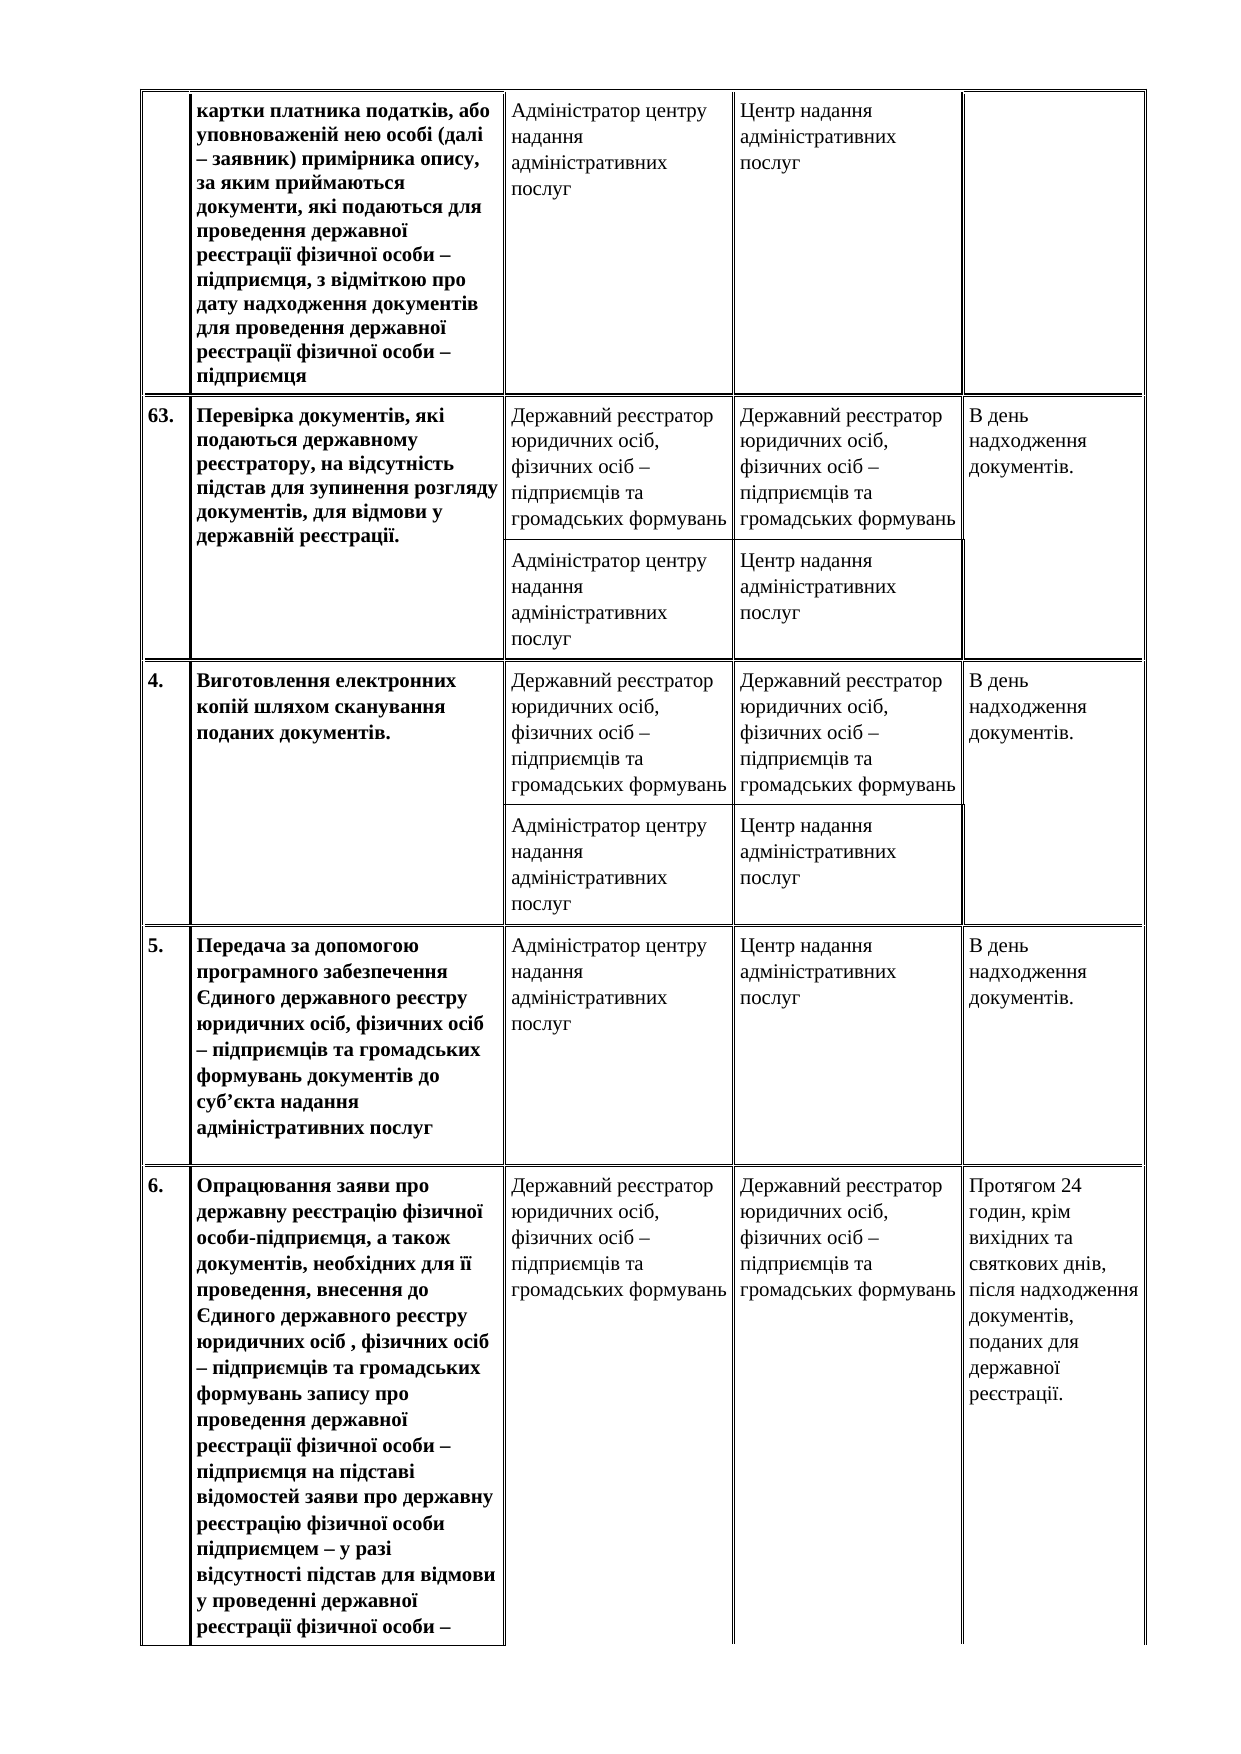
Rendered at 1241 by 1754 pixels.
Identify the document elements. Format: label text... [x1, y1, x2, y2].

table_cell Перевірка документів, які подаються державному реєстратору, на відсутність підстав для зупинення розгляду документів, для відмови у державній реєстрації. [192, 397, 503, 658]
table_cell Виготовлення електронних копій шляхом сканування поданих документів. [192, 662, 503, 924]
table_cell В день надходження документів. [963, 924, 1145, 1164]
table_cell Адміністратор центру надання адміністративних послуг [505, 90, 734, 393]
table_cell [143, 393, 189, 658]
table_cell 4. [143, 658, 189, 924]
table_cell Передача за допомогою програмного забезпечення Єдиного державного реєстру юридичних осіб, фізичних осіб – підприємців та громадських формувань документів до суб’єкта надання адміністративних послуг [192, 927, 503, 1164]
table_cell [963, 92, 1144, 393]
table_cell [190, 90, 505, 393]
table_cell 5. [141, 924, 190, 1164]
table_cell В день надходження документів. [963, 393, 1144, 658]
table_cell Центр надання адміністративних послуг [735, 540, 961, 658]
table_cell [735, 1167, 961, 1644]
table_cell Державний реєстратор юридичних осіб, фізичних осіб – підприємців та громадських формувань [506, 662, 732, 804]
table_cell 6. [141, 1164, 190, 1644]
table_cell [506, 1167, 732, 1644]
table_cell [192, 1167, 503, 1644]
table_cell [963, 1164, 1145, 1644]
table_cell Адміністратор центру надання адміністративних послуг [506, 540, 732, 658]
table_cell Адміністратор центру надання адміністративних послуг [506, 927, 732, 1164]
table_cell Державний реєстратор юридичних осіб, фізичних осіб – підприємців та громадських формувань [506, 397, 732, 539]
table_cell Державний реєстратор юридичних осіб, фізичних осіб – підприємців та громадських формувань [735, 662, 961, 804]
table_cell Центр надання адміністративних послуг [735, 805, 961, 924]
table_cell Адміністратор центру надання адміністративних послуг [506, 805, 732, 924]
table_cell Центр надання адміністративних послуг [734, 90, 963, 393]
table_cell В день надходження документів. [963, 658, 1144, 924]
table_cell Центр надання адміністративних послуг [735, 927, 961, 1164]
table_cell [143, 90, 190, 393]
table_cell Державний реєстратор юридичних осіб, фізичних осіб – підприємців та громадських формувань [735, 397, 961, 539]
